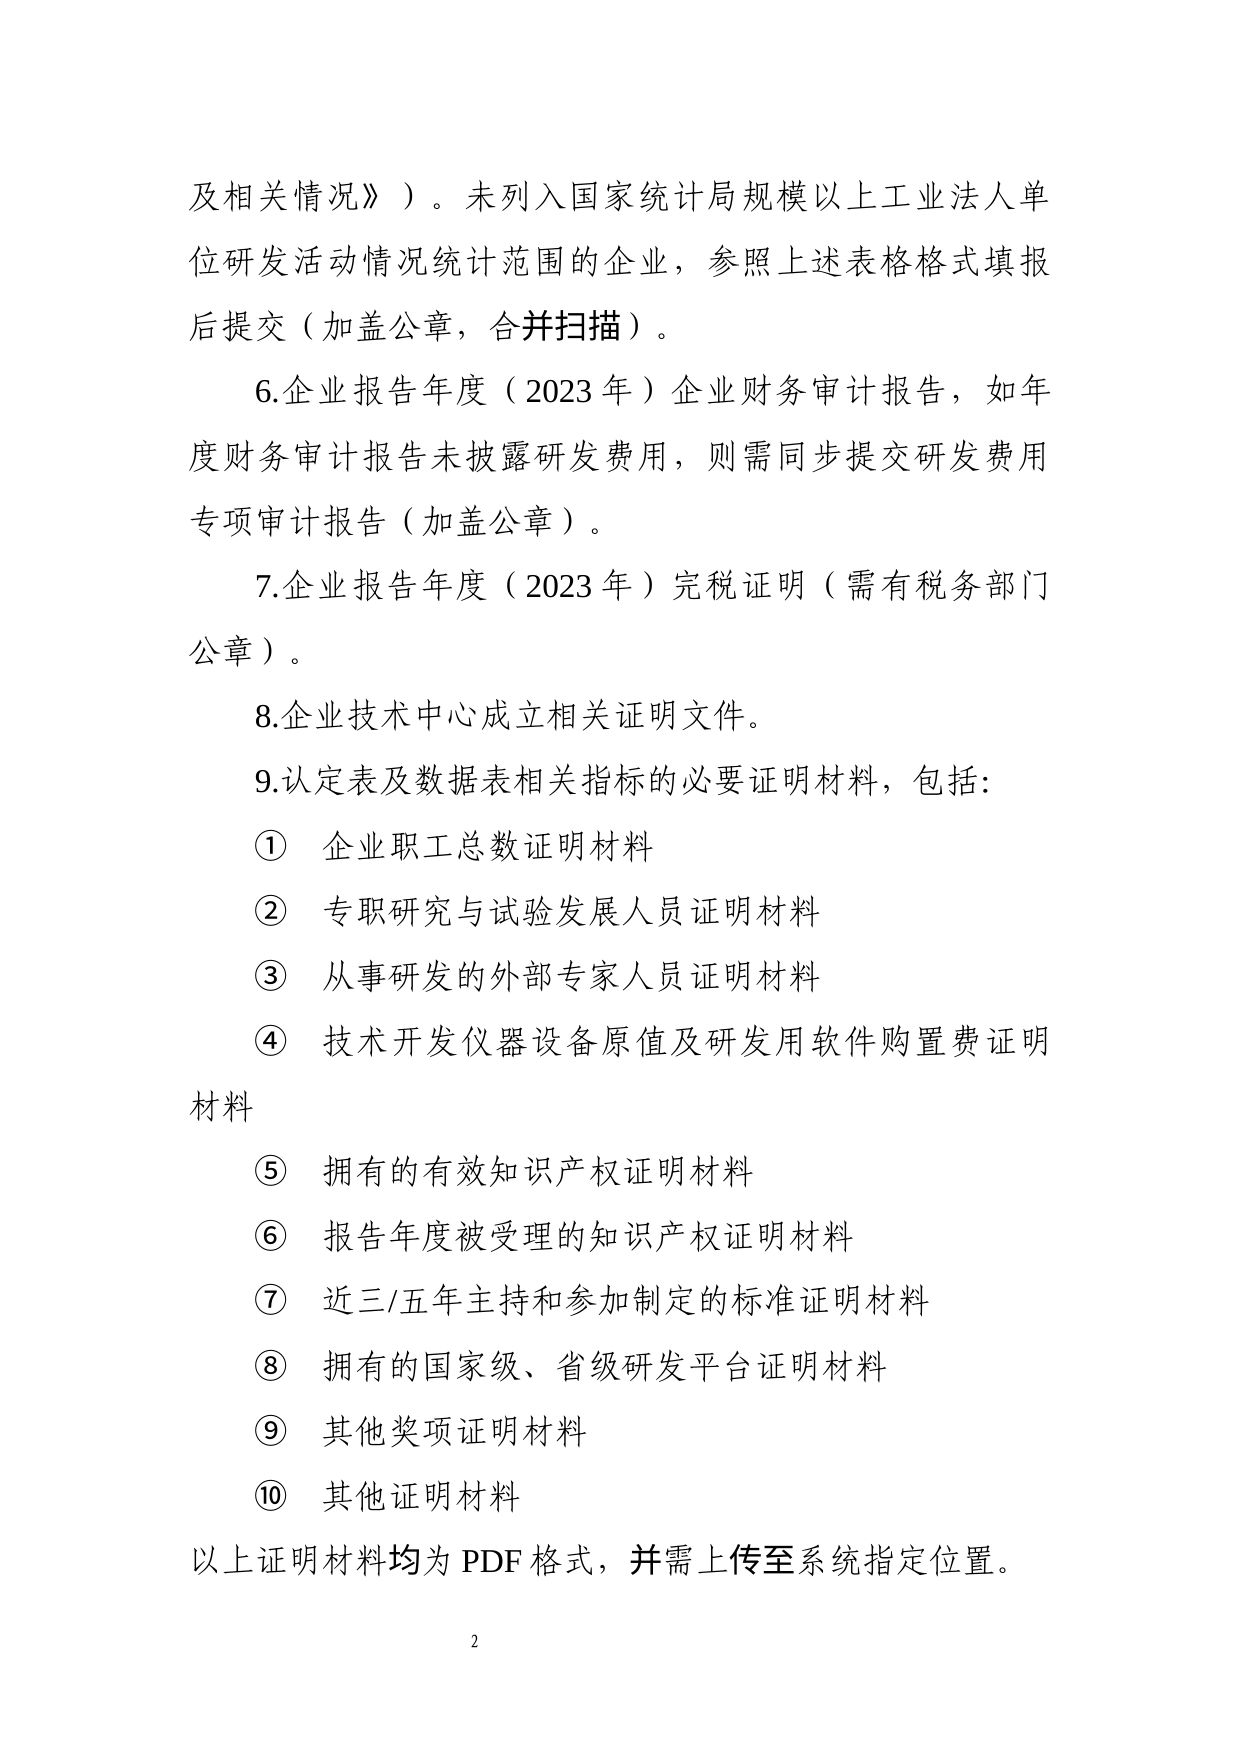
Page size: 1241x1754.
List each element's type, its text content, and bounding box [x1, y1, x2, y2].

text 9.认定表及数据表相关指标的必要证明材料，包括： [188, 747, 1052, 812]
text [188, 162, 1052, 357]
text 7.企业报告年度（2023年）完税证明（需有税务部门公章）。 [188, 552, 1052, 682]
list 其他证明材料 [188, 1462, 1052, 1527]
list 从事研发的外部专家人员证明材料 [188, 942, 1052, 1007]
list 报告年度被受理的知识产权证明材料 [188, 1202, 1052, 1267]
list 专职研究与试验发展人员证明材料 [188, 877, 1052, 942]
list 拥有的国家级、省级研发平台证明材料 [188, 1332, 1052, 1397]
list 企业职工总数证明材料 [188, 812, 1052, 877]
list 其他奖项证明材料 [188, 1397, 1052, 1462]
text 8.企业技术中心成立相关证明文件。 [188, 682, 1052, 747]
list 技术开发仪器设备原值及研发用软件购置费证明材料 [188, 1007, 1052, 1137]
list 拥有的有效知识产权证明材料 [188, 1137, 1052, 1202]
text 6.企业报告年度（2023年）企业财务审计报告，如年度财务审计报告未披露研发费用，则需同步提交研发费用专项审计报告（加盖公章）。 [188, 357, 1052, 552]
list 近三/五年主持和参加制定的标准证明材料 [188, 1267, 1052, 1332]
list 以上证明材料均为PDF格式，并需上传至系统指定位置。 [188, 1527, 1052, 1592]
